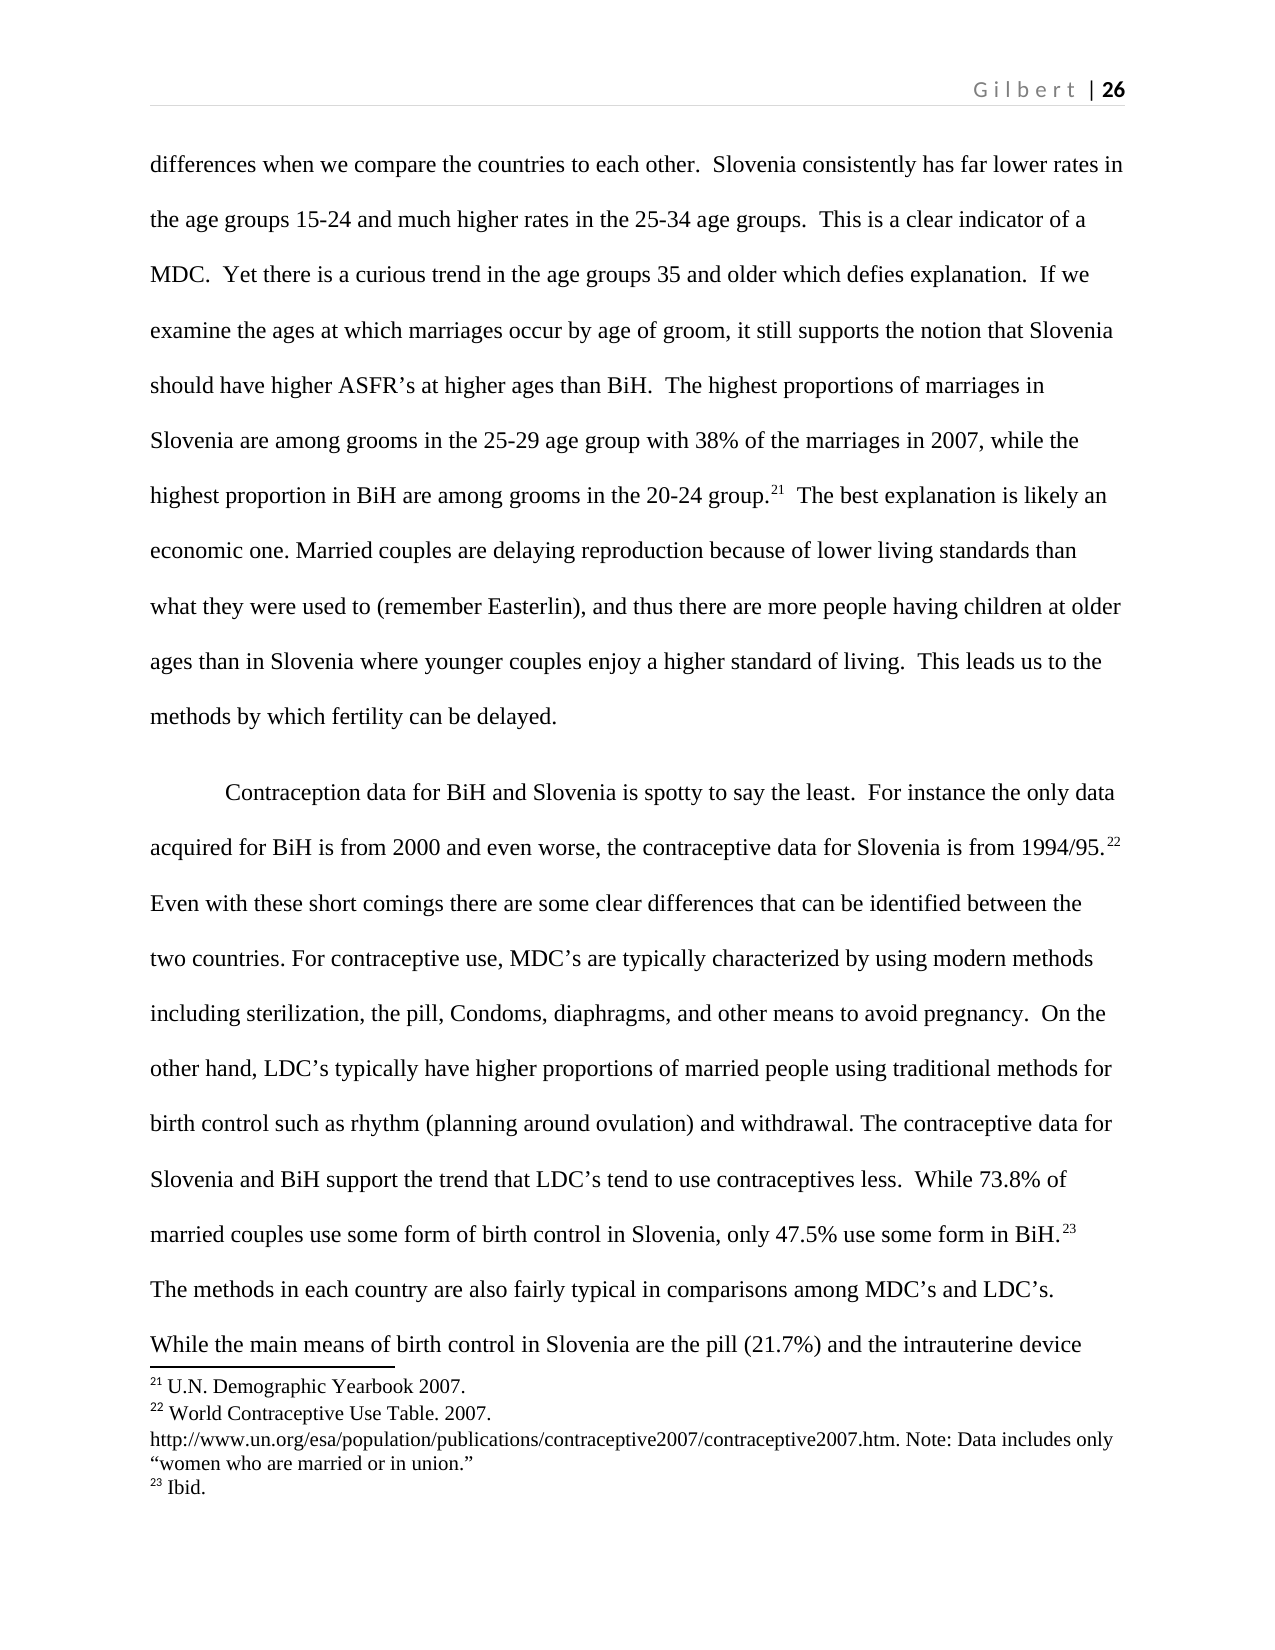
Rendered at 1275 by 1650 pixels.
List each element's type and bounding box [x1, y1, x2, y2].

text [150, 150, 1125, 730]
text [150, 778, 1125, 1358]
